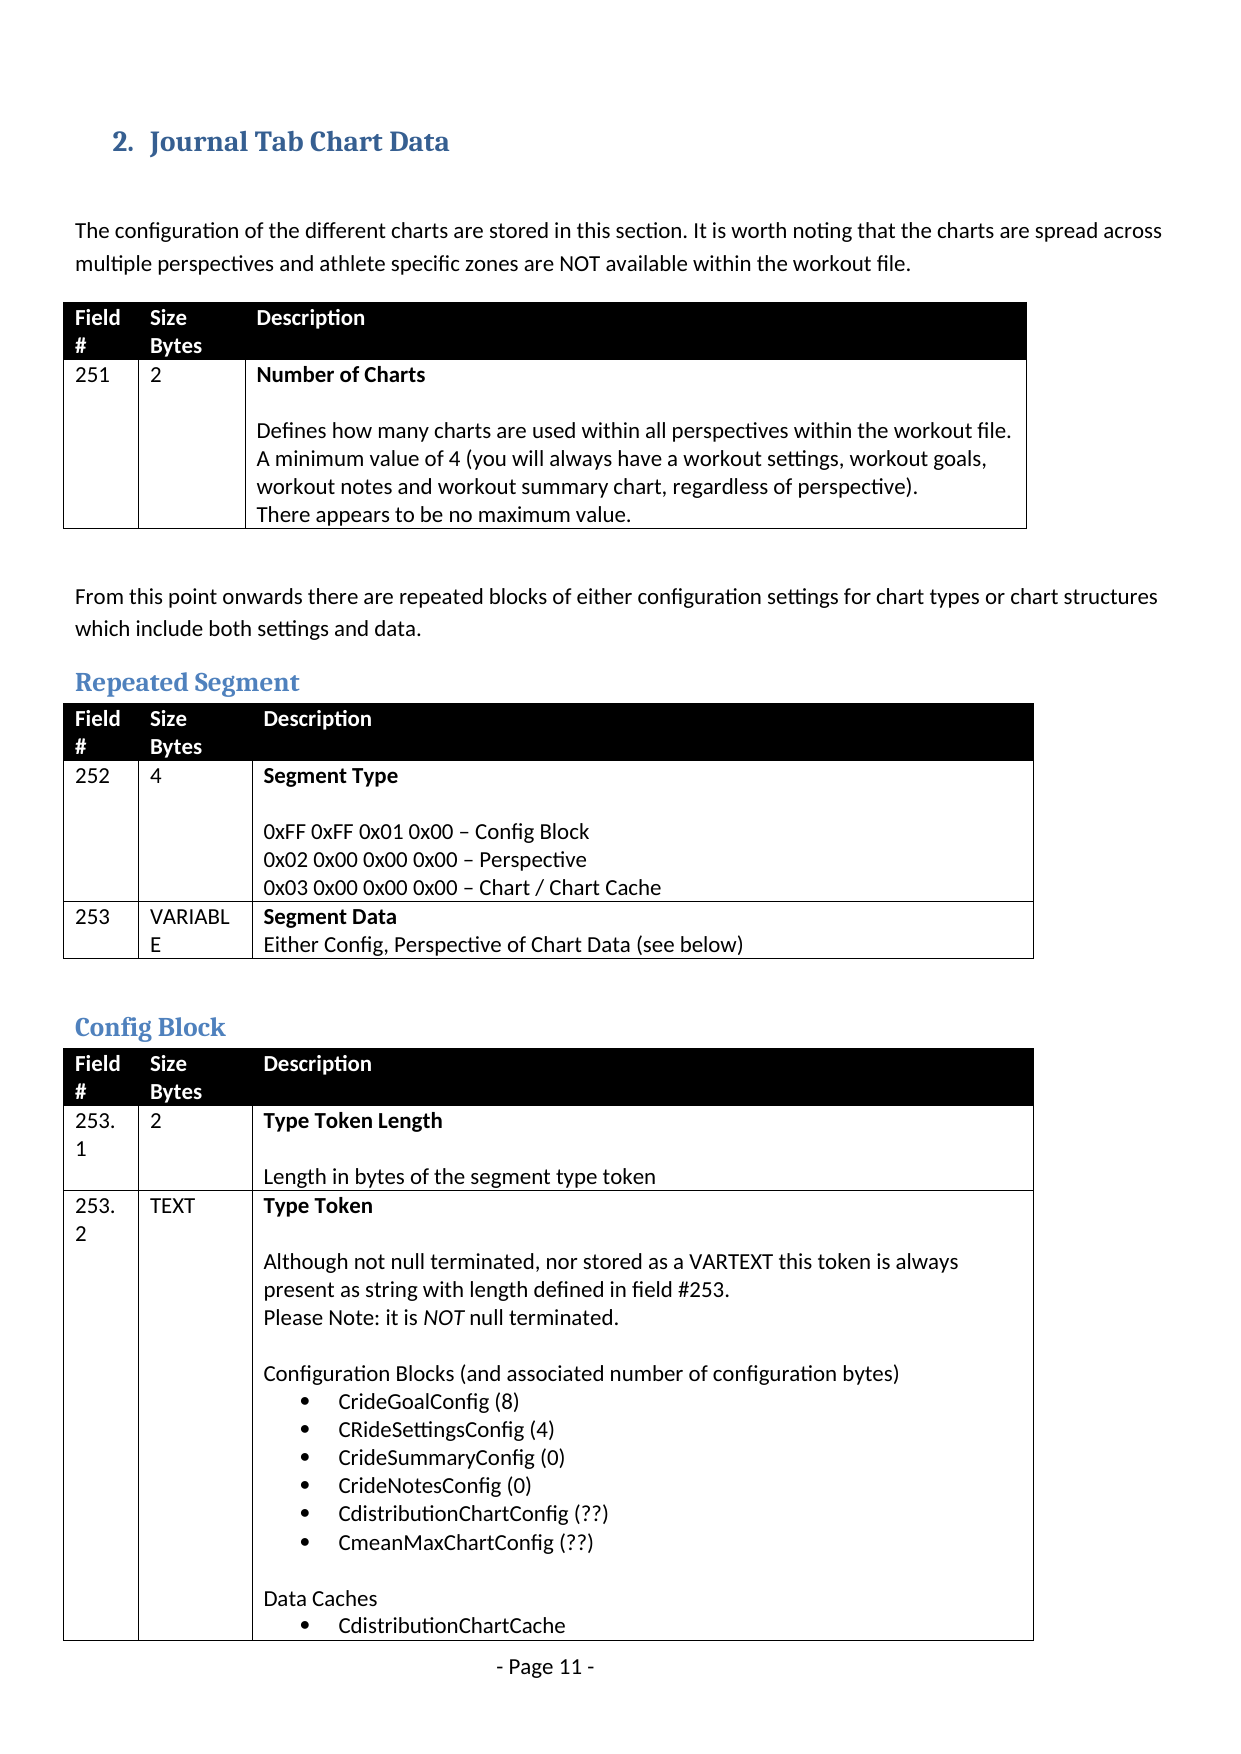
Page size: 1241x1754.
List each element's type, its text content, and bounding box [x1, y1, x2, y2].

table_cell Type Token Length Length in bytes of the segment type token [253, 1106, 1033, 1190]
table_cell 252 [64, 761, 138, 901]
table_cell TEXT [139, 1191, 252, 1640]
table_cell Segment Type 0xFF 0xFF 0x01 0x00 – Config Block 0x02 0x00 0x00 0x00 – Perspective 0x03 0x00 0x00 0x00 – Chart / Chart Cache [253, 761, 1033, 901]
subtitle Journal Tab Chart Data [112, 125, 1165, 158]
table_header Field # [64, 704, 138, 760]
text The configuration of the different charts are stored in this section. It is worth noting that the charts are spread across multiple perspectives and athlete specific zones are NOT available within the workout file. [75, 217, 1165, 277]
table_cell Segment Data Either Config, Perspective of Chart Data (see below) [253, 902, 1033, 958]
table_header Size Bytes [139, 1049, 252, 1105]
table_cell 2 [139, 1106, 252, 1190]
table_cell VARIABLE [139, 902, 252, 958]
table_header Field # [64, 1049, 138, 1105]
table_header Description [246, 303, 1026, 359]
table_cell 2 [139, 360, 245, 528]
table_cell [253, 1191, 1033, 1640]
table_cell Number of Charts Defines how many charts are used within all perspectives within the workout file. A minimum value of 4 (you will always have a workout settings, workout goals, workout notes and workout summary chart, regardless of perspective). There appears to be no maximum value. [246, 360, 1026, 528]
table_header Field # [64, 303, 138, 359]
table_cell 253.2 [64, 1191, 138, 1640]
table_header Size Bytes [139, 303, 245, 359]
table_cell 253 [64, 902, 138, 958]
subtitle Config Block [75, 1012, 1165, 1043]
table_cell 251 [64, 360, 138, 528]
text From this point onwards there are repeated blocks of either configuration settings for chart types or chart structures which include both settings and data. [75, 582, 1165, 642]
table_cell 4 [139, 761, 252, 901]
subtitle Repeated Segment [75, 667, 1165, 698]
table_cell 253.1 [64, 1106, 138, 1190]
table_header Description [253, 704, 1033, 760]
table_header Description [253, 1049, 1033, 1105]
table_header Size Bytes [139, 704, 252, 760]
